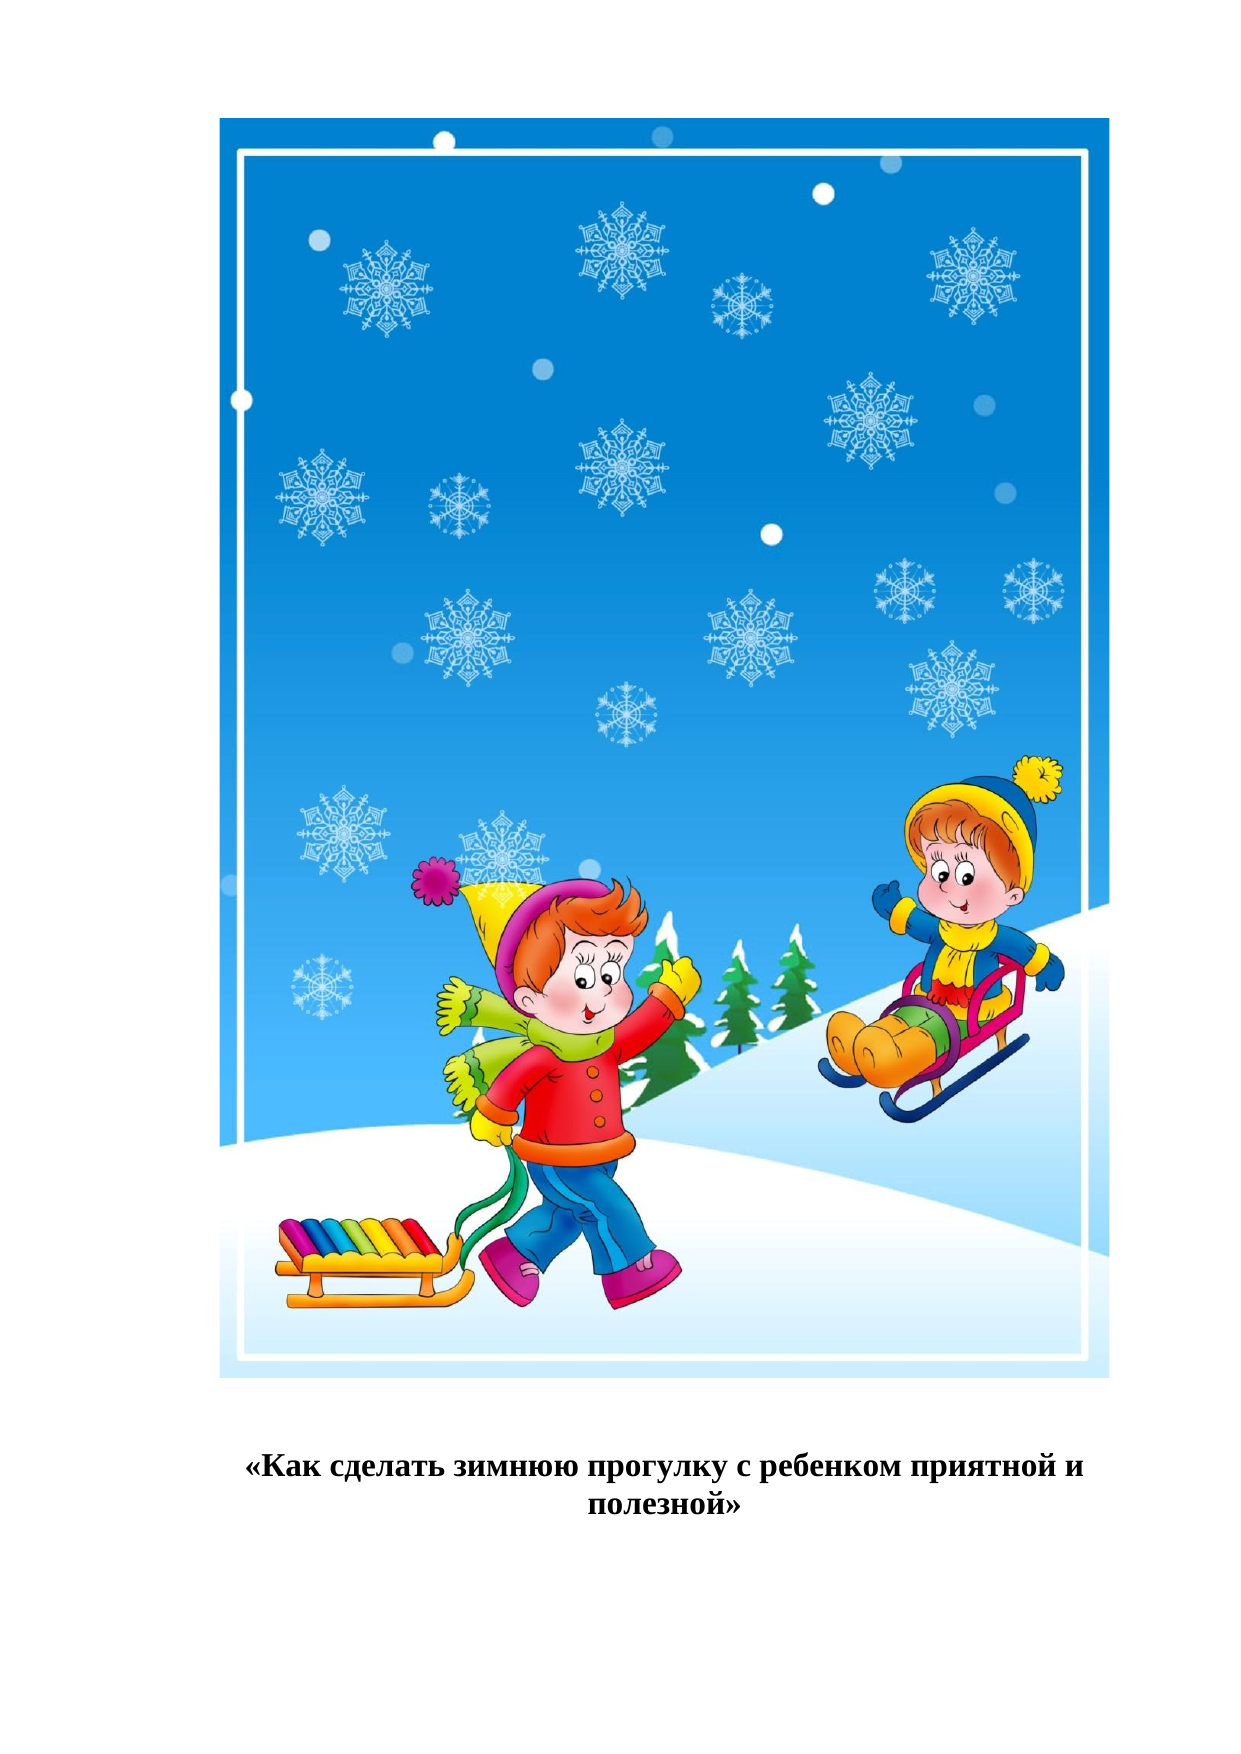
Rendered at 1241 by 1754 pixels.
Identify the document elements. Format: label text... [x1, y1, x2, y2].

text «Как сделать зимнюю прогулку с ребенком приятной и полезной» [177, 1445, 1152, 1522]
picture [219, 118, 1110, 1378]
